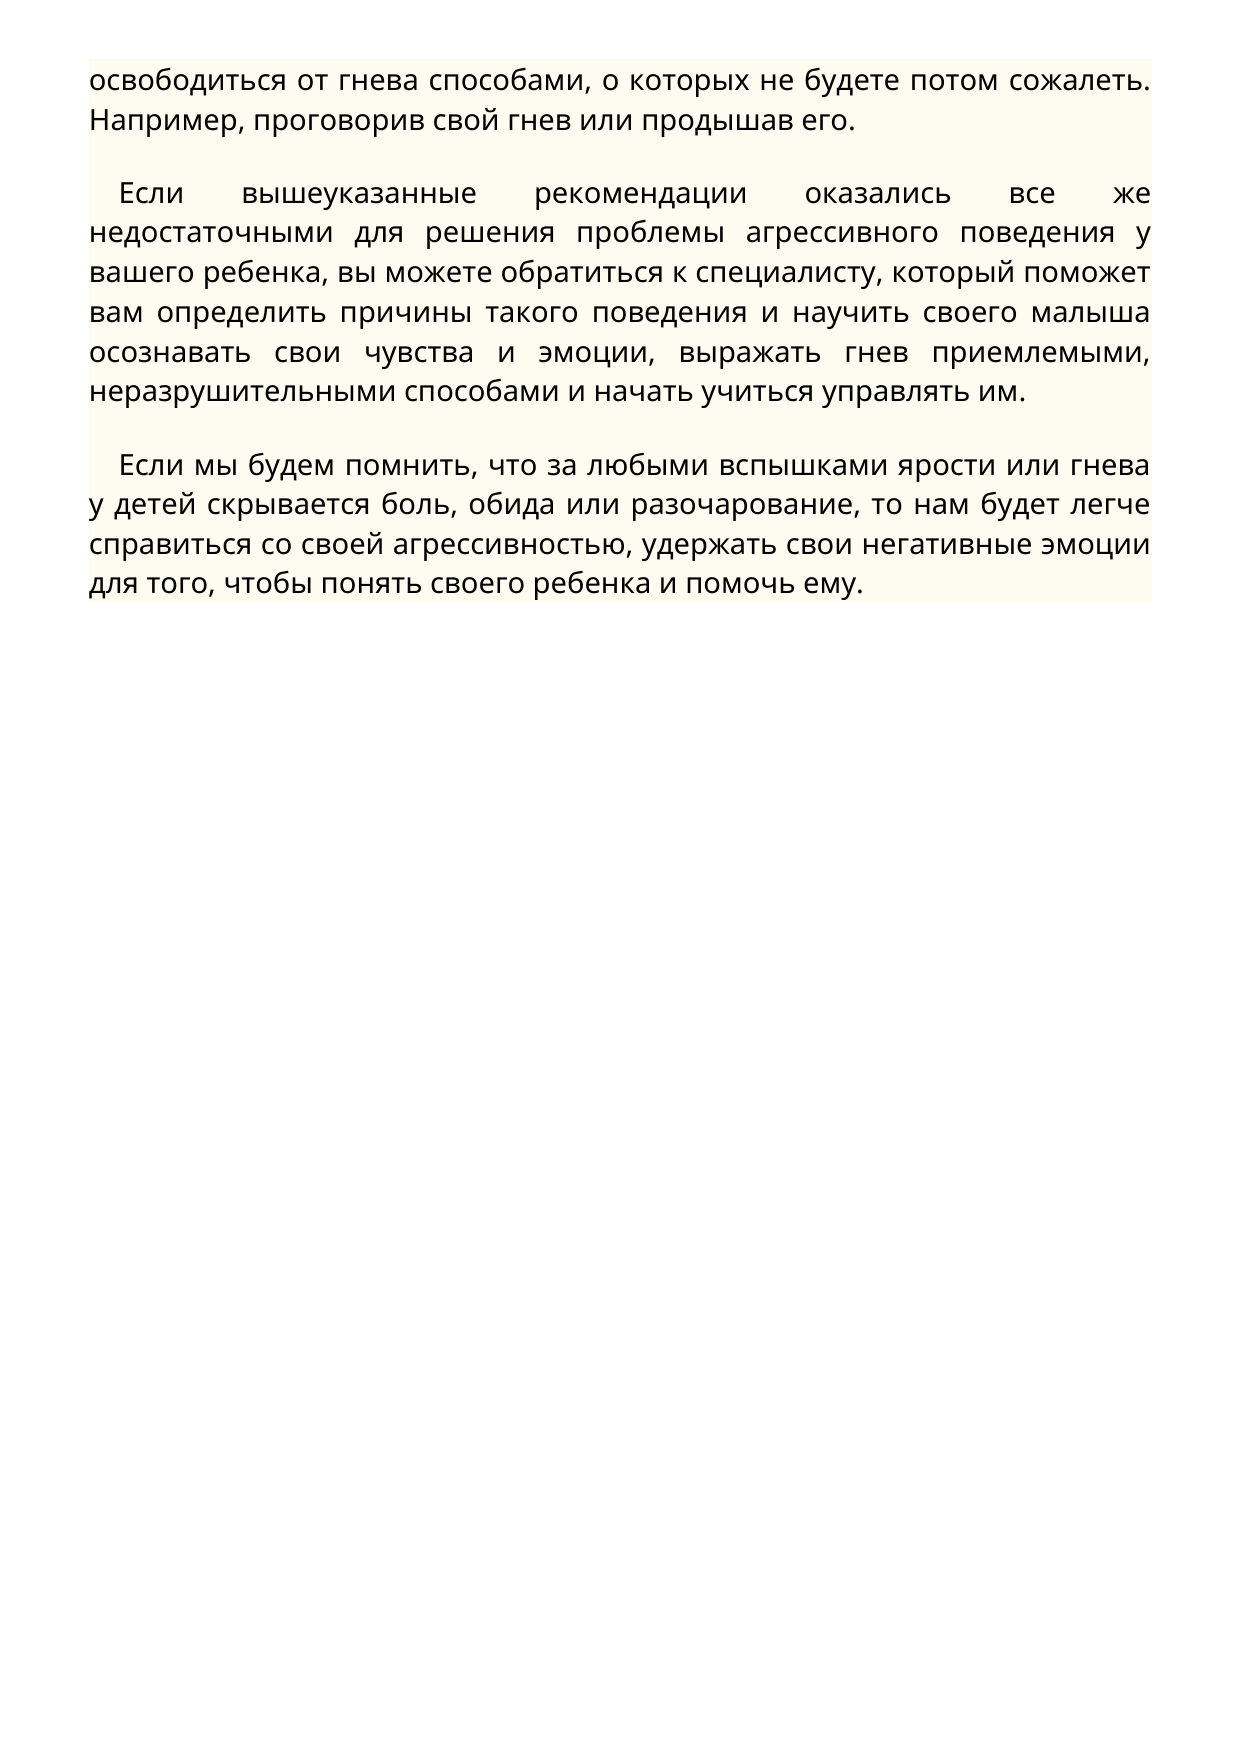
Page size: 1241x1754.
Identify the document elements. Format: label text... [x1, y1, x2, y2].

text Если мы будем помнить, что за любыми вспышками ярости или гнева у детей скрывается боль, обида или разочарование, то нам будет легче справиться со своей агрессивностью, удержать свои негативные эмоции для того, чтобы понять своего ребенка и помочь ему. [89, 444, 1152, 602]
text Если вышеуказанные рекомендации оказались все же недостаточными для решения проблемы агрессивного поведения у вашего ребенка, вы можете обратиться к специалисту, который поможет вам определить причины такого поведения и научить своего малыша осознавать свои чувства и эмоции, выражать гнев приемлемыми, неразрушительными способами и начать учиться управлять им. [89, 172, 1152, 410]
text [89, 59, 1152, 138]
